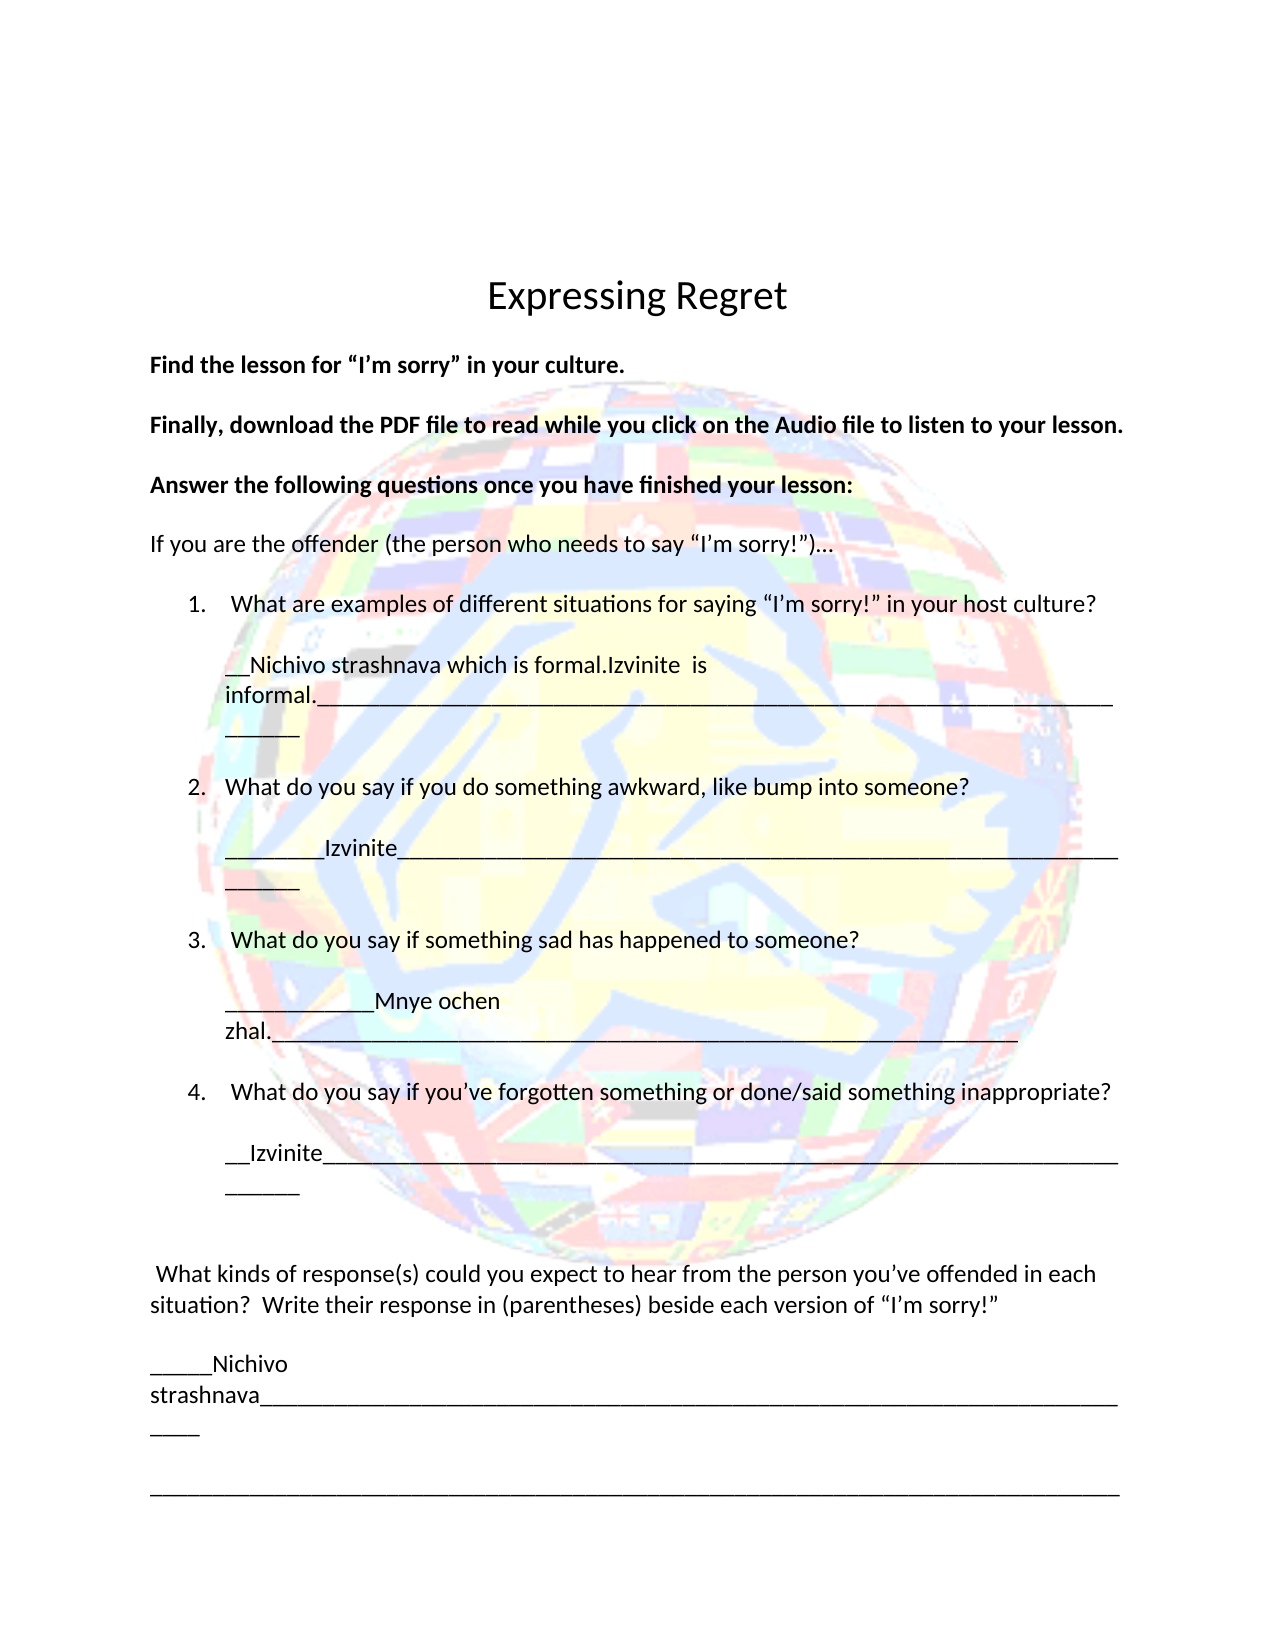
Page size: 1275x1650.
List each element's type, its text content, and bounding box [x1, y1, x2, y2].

text Finally, download the PDF file to read while you click on the Audio file to listen to your lesson. [150, 409, 1125, 439]
list What are examples of different situations for saying “I’m sorry!” in your host culture? [187, 588, 1125, 619]
text Expressing Regret [150, 269, 1125, 320]
list What do you say if you do something awkward, like bump into someone? [187, 771, 1125, 802]
text ______________________________________________________________________________ [150, 1469, 1125, 1500]
list What do you say if you’ve forgotten something or done/said something inappropriate? [187, 1076, 1125, 1107]
text What kinds of response(s) could you expect to hear from the person you’ve offended in each situation? Write their response in (parentheses) beside each version of “I’m sorry!” [150, 1258, 1125, 1319]
text Find the lesson for “I’m sorry” in your culture. [150, 349, 1125, 380]
list What do you say if something sad has happened to someone? [187, 924, 1125, 954]
list ____________Mnye ochen zhal.____________________________________________________________ [225, 985, 1125, 1046]
list __Nichivo strashnava which is formal.Izvinite is informal.______________________________________________________________________ [225, 649, 1125, 741]
text If you are the offender (the person who needs to say “I’m sorry!”)… [150, 528, 1125, 559]
text _____Nichivo strashnava_________________________________________________________________________ [150, 1348, 1125, 1440]
text Answer the following questions once you have finished your lesson: [150, 469, 1125, 499]
list ________Izvinite________________________________________________________________ [225, 832, 1125, 893]
list __Izvinite______________________________________________________________________ [225, 1137, 1125, 1198]
